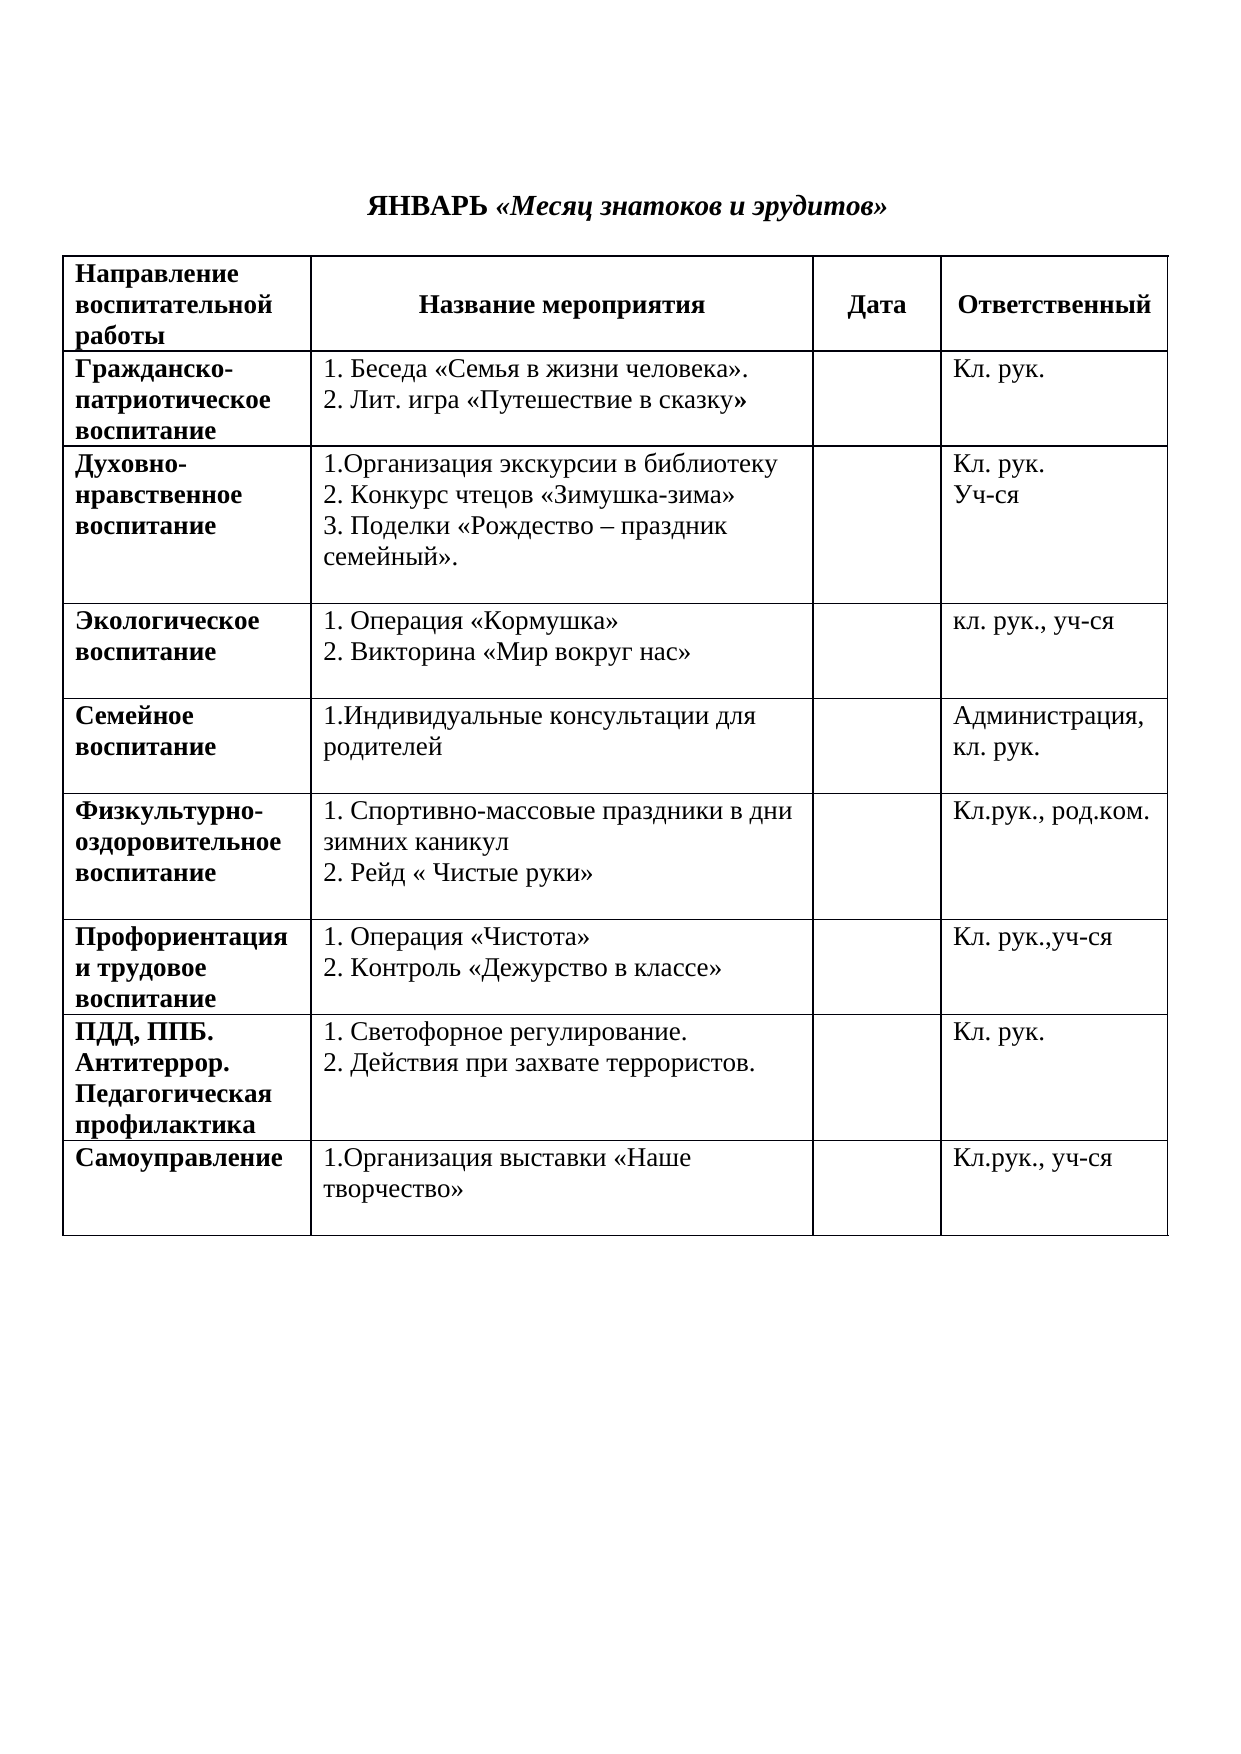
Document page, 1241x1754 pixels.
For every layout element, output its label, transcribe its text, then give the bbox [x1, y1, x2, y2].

table_cell 1. Операция «Чистота» 2. Контроль «Дежурство в классе» [312, 920, 812, 1014]
table_cell Кл. рук. [942, 352, 1167, 445]
table_header Направление воспитательной работы [64, 257, 310, 350]
table_cell Кл.рук., род.ком. [942, 794, 1167, 919]
table_cell [814, 1015, 940, 1140]
table_header Название мероприятия [312, 257, 812, 350]
table_cell Духовно-нравственное воспитание [64, 447, 310, 602]
table_cell 1. Спортивно-массовые праздники в дни зимних каникул 2. Рейд « Чистые руки» [312, 794, 812, 919]
table_cell кл. рук., уч-ся [942, 604, 1167, 697]
table_cell 1. Беседа «Семья в жизни человека». 2. Лит. игра «Путешествие в сказку» [312, 352, 812, 445]
table_cell Семейное воспитание [64, 699, 310, 792]
table_cell [814, 794, 940, 919]
table_cell [814, 604, 940, 697]
table_cell Экологическое воспитание [64, 604, 310, 697]
table_cell Кл.рук., уч-ся [942, 1141, 1167, 1235]
table_cell [814, 352, 940, 445]
table_cell [814, 1141, 940, 1235]
table_cell 1. Операция «Кормушка» 2. Викторина «Мир вокруг нас» [312, 604, 812, 697]
table_cell 1. Светофорное регулирование. 2. Действия при захвате террористов. [312, 1015, 812, 1140]
table_cell [814, 447, 940, 602]
table_cell Кл. рук. Уч-ся [942, 447, 1167, 602]
table_cell Гражданско-патриотическое воспитание [64, 352, 310, 445]
table_cell 1.Организация выставки «Наше творчество» [312, 1141, 812, 1235]
table_cell Кл. рук.,уч-ся [942, 920, 1167, 1014]
text ЯНВАРЬ «Месяц знатоков и эрудитов» [74, 188, 1181, 222]
table_cell [814, 920, 940, 1014]
table_cell Администрация, кл. рук. [942, 699, 1167, 792]
table_cell 1.Индивидуальные консультации для родителей [312, 699, 812, 792]
table_header Дата [814, 257, 940, 350]
table_cell Самоуправление [64, 1141, 310, 1235]
table_cell Профориентация и трудовое воспитание [64, 920, 310, 1014]
table_cell Кл. рук. [942, 1015, 1167, 1140]
table_cell 1.Организация экскурсии в библиотеку 2. Конкурс чтецов «Зимушка-зима» 3. Поделки «Рождество – праздник семейный». [312, 447, 812, 602]
table_header Ответственный [942, 257, 1167, 350]
table_cell [814, 699, 940, 792]
table_cell Физкультурно-оздоровительное воспитание [64, 794, 310, 919]
table_cell ПДД, ППБ. Антитеррор. Педагогическая профилактика [64, 1015, 310, 1140]
